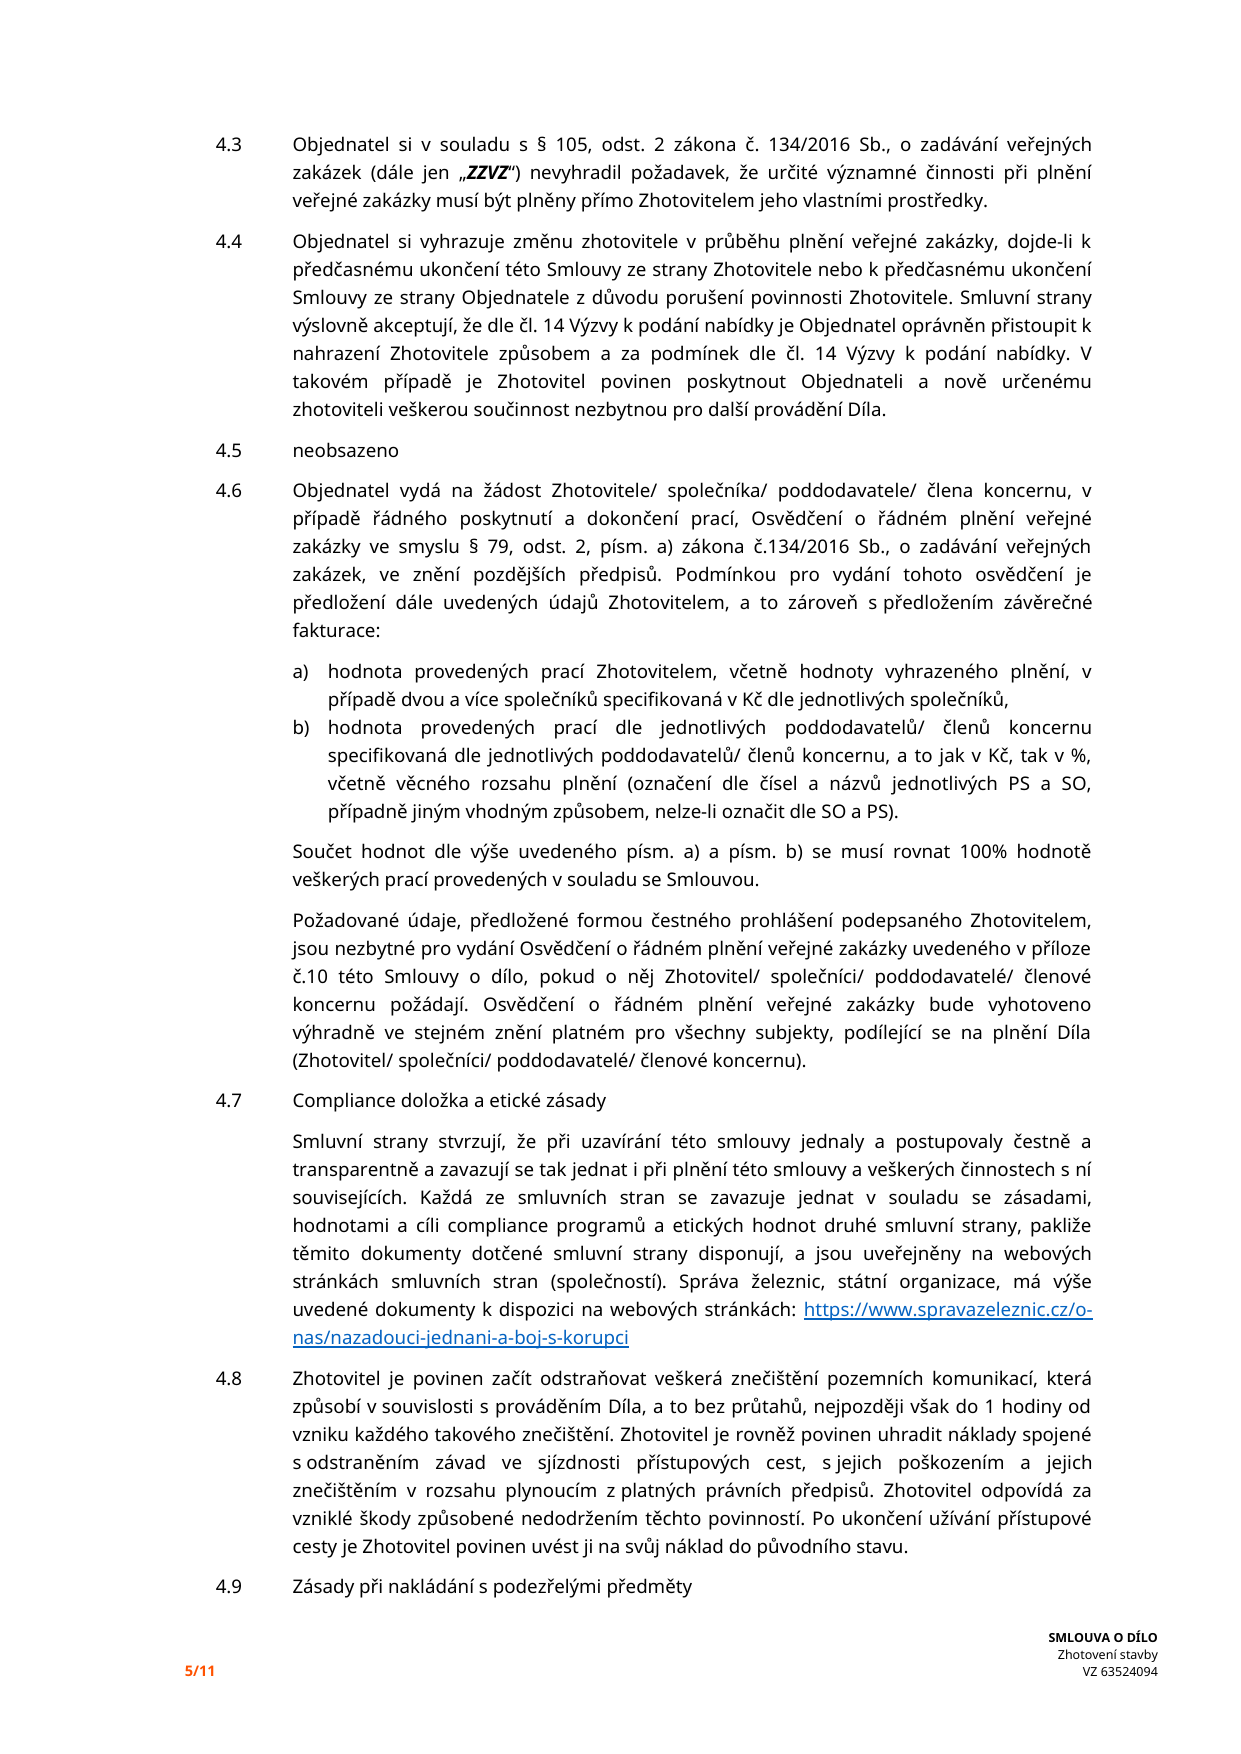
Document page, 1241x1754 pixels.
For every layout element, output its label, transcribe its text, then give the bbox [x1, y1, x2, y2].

text Součet hodnot dle výše uvedeného písm. a) a písm. b) se musí rovnat 100% hodnotě veškerých prací provedených v souladu se Smlouvou. [292, 839, 1093, 892]
text Objednatel vydá na žádost Zhotovitele/ společníka/ poddodavatele/ člena koncernu, v případě řádného poskytnutí a dokončení prací, Osvědčení o řádném plnění veřejné zakázky ve smyslu § 79, odst. 2, písm. a) zákona č.134/2016 Sb., o zadávání veřejných zakázek, ve znění pozdějších předpisů. Podmínkou pro vydání tohoto osvědčení je předložení dále uvedených údajů Zhotovitelem, a to zároveň s předložením závěrečné fakturace: [216, 477, 1093, 643]
text Smluvní strany stvrzují, že při uzavírání této smlouvy jednaly a postupovaly čestně a transparentně a zavazují se tak jednat i při plnění této smlouvy a veškerých činnostech s ní souvisejících. Každá ze smluvních stran se zavazuje jednat v souladu se zásadami, hodnotami a cíli compliance programů a etických hodnot druhé smluvní strany, pakliže těmito dokumenty dotčené smluvní strany disponují, a jsou uveřejněny na webových stránkách smluvních stran (společností). Správa železnic, státní organizace, má výše uvedené dokumenty k dispozici na webových stránkách: https://www.spravazeleznic.cz/o-nas/nazadouci-jednani-a-boj-s-korupci [292, 1128, 1093, 1350]
text Zhotovitel je povinen začít odstraňovat veškerá znečištění pozemních komunikací, která způsobí v souvislosti s prováděním Díla, a to bez průtahů, nejpozději však do 1 hodiny od vzniku každého takového znečištění. Zhotovitel je rovněž povinen uhradit náklady spojené s odstraněním závad ve sjízdnosti přístupových cest, s jejich poškozením a jejich znečištěním v rozsahu plynoucím z platných právních předpisů. Zhotovitel odpovídá za vzniklé škody způsobené nedodržením těchto povinností. Po ukončení užívání přístupové cesty je Zhotovitel povinen uvést ji na svůj náklad do původního stavu. [216, 1365, 1093, 1559]
text Objednatel si vyhrazuje změnu zhotovitele v průběhu plnění veřejné zakázky, dojde-li k předčasnému ukončení této Smlouvy ze strany Zhotovitele nebo k předčasnému ukončení Smlouvy ze strany Objednatele z důvodu porušení povinnosti Zhotovitele. Smluvní strany výslovně akceptují, že dle čl. 14 Výzvy k podání nabídky je Objednatel oprávněn přistoupit k nahrazení Zhotovitele způsobem a za podmínek dle čl. 14 Výzvy k podání nabídky. V takovém případě je Zhotovitel povinen poskytnout Objednateli a nově určenému zhotoviteli veškerou součinnost nezbytnou pro další provádění Díla. [216, 228, 1093, 422]
list hodnota provedených prací Zhotovitelem, včetně hodnoty vyhrazeného plnění, v případě dvou a více společníků specifikovaná v Kč dle jednotlivých společníků, [292, 658, 1093, 712]
text hodnota provedených prací dle jednotlivých poddodavatelů/ členů koncernu specifikovaná dle jednotlivých poddodavatelů/ členů koncernu, a to jak v Kč, tak v %, včetně věcného rozsahu plnění (označení dle čísel a názvů jednotlivých PS a SO, případně jiným vhodným způsobem, nelze-li označit dle SO a PS). [292, 714, 1093, 824]
text Zásady při nakládání s podezřelými předměty [216, 1574, 1093, 1599]
text Požadované údaje, předložené formou čestného prohlášení podepsaného Zhotovitelem, jsou nezbytné pro vydání Osvědčení o řádném plnění veřejné zakázky uvedeného v příloze č.10 této Smlouvy o dílo, pokud o něj Zhotovitel/ společníci/ poddodavatelé/ členové koncernu požádají. Osvědčení o řádném plnění veřejné zakázky bude vyhotoveno výhradně ve stejném znění platném pro všechny subjekty, podílející se na plnění Díla (Zhotovitel/ společníci/ poddodavatelé/ členové koncernu). [292, 907, 1093, 1073]
text Compliance doložka a etické zásady [216, 1088, 1093, 1113]
text neobsazeno [216, 437, 1093, 462]
text Objednatel si v souladu s § 105, odst. 2 zákona č. 134/2016 Sb., o zadávání veřejných zakázek (dále jen „ZZVZ“) nevyhradil požadavek, že určité významné činnosti při plnění veřejné zakázky musí být plněny přímo Zhotovitelem jeho vlastními prostředky. [216, 132, 1093, 213]
